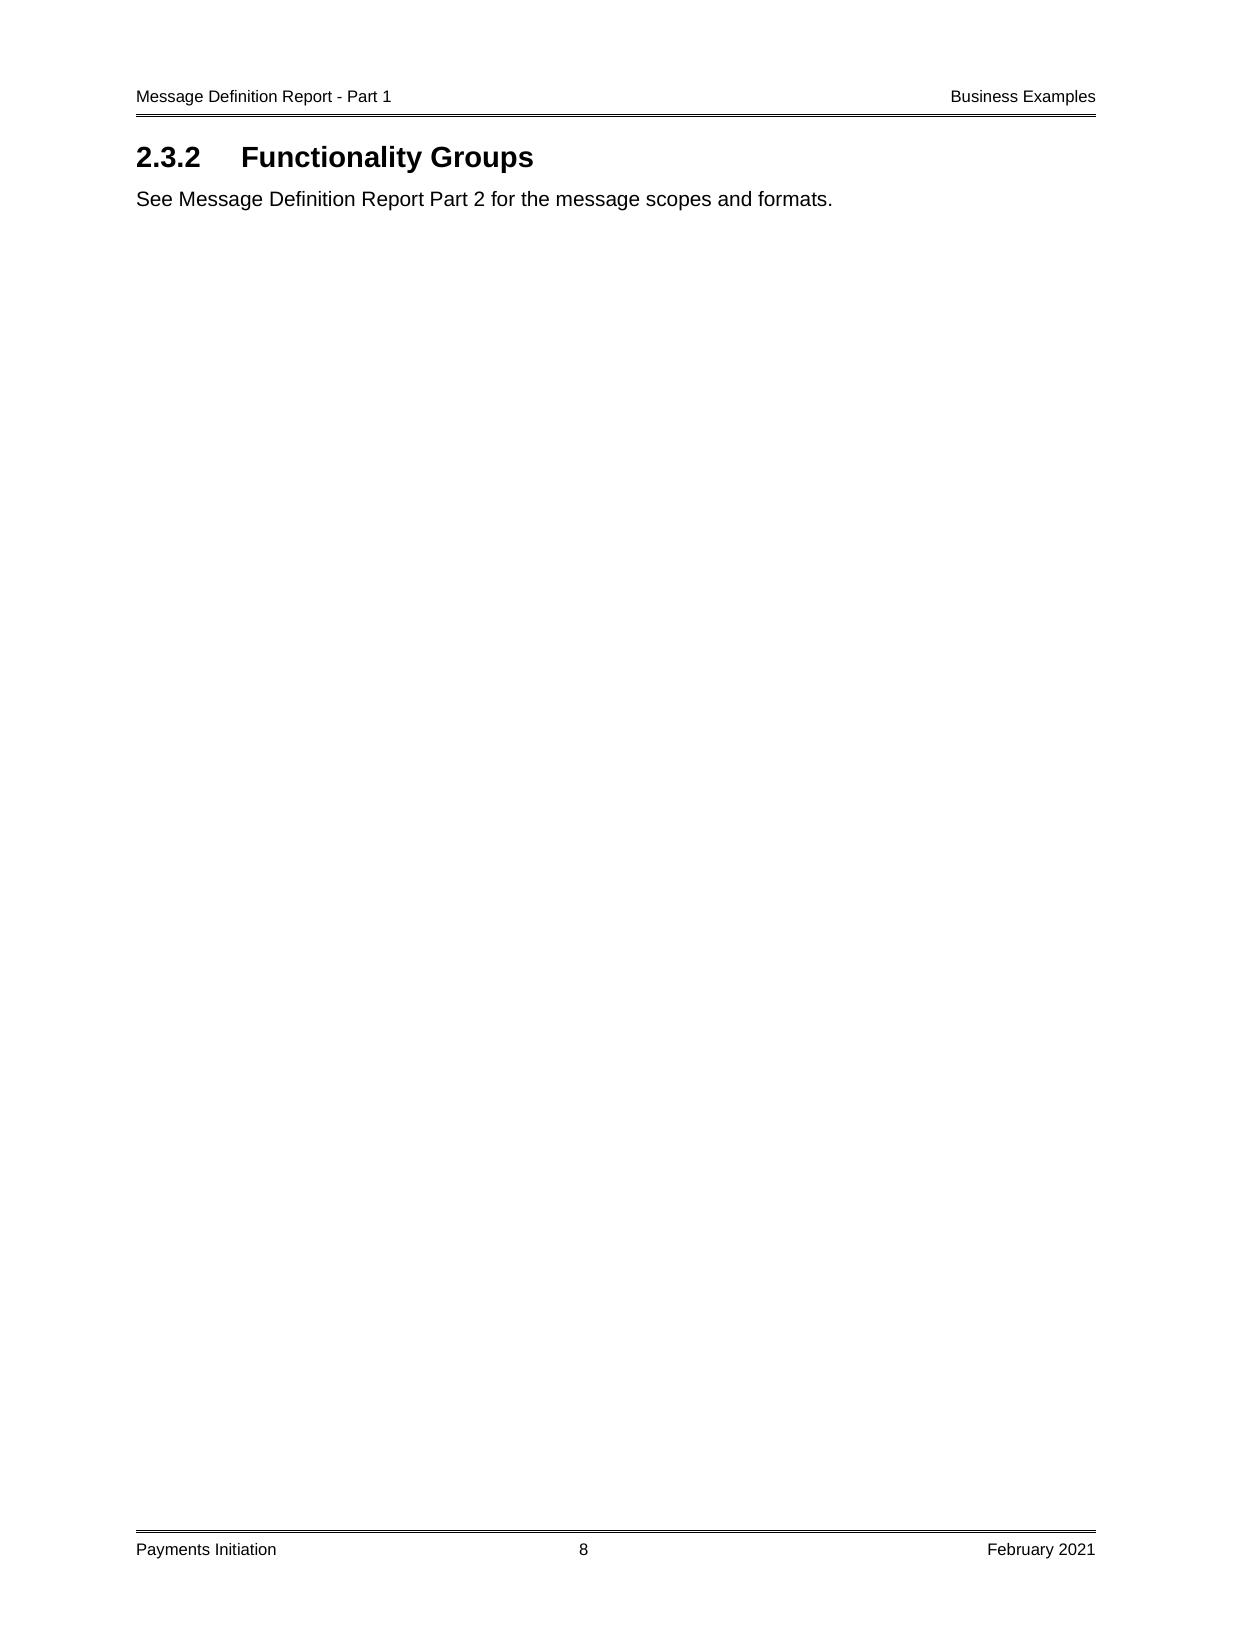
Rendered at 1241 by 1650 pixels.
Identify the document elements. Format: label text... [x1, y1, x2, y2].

subtitle Functionality Groups [136, 141, 1104, 174]
text See Message Definition Report Part 2 for the message scopes and formats. [136, 187, 1104, 211]
